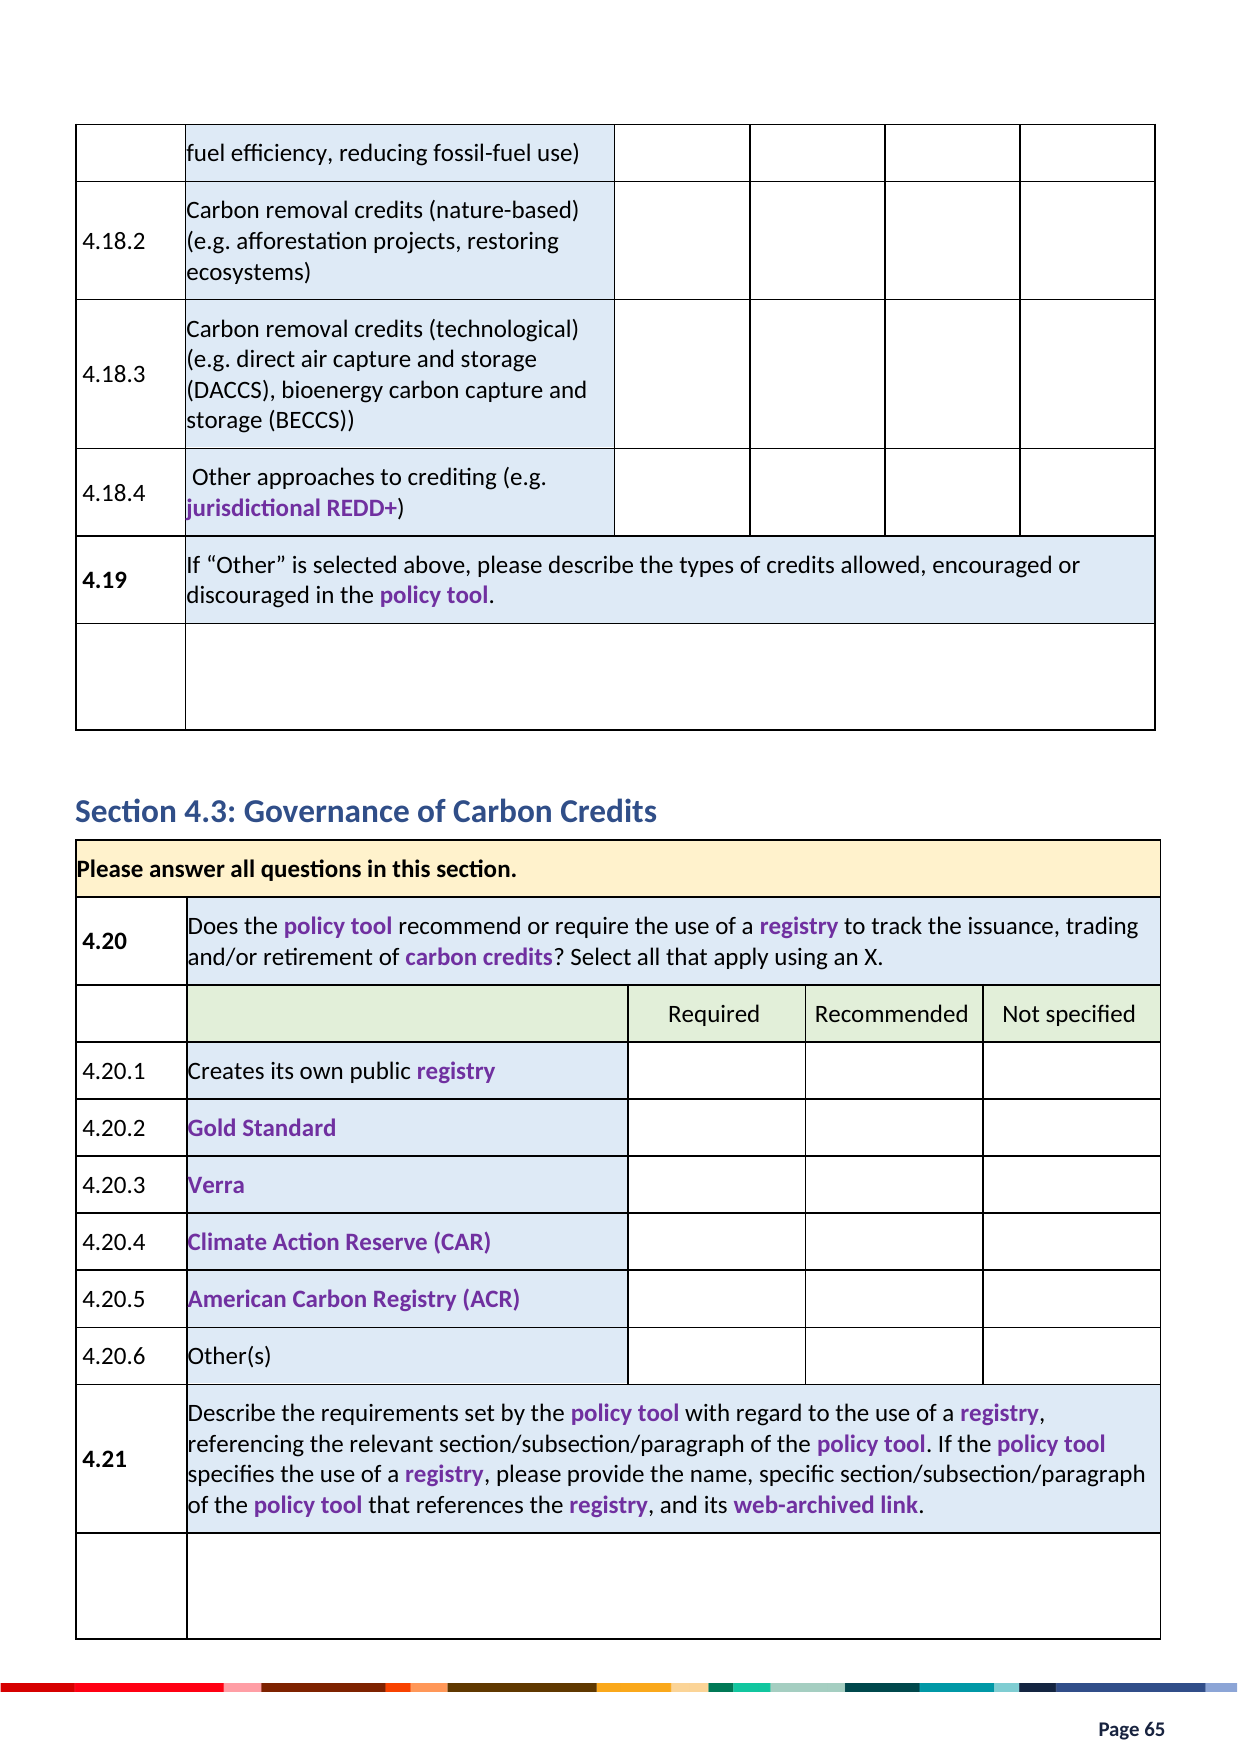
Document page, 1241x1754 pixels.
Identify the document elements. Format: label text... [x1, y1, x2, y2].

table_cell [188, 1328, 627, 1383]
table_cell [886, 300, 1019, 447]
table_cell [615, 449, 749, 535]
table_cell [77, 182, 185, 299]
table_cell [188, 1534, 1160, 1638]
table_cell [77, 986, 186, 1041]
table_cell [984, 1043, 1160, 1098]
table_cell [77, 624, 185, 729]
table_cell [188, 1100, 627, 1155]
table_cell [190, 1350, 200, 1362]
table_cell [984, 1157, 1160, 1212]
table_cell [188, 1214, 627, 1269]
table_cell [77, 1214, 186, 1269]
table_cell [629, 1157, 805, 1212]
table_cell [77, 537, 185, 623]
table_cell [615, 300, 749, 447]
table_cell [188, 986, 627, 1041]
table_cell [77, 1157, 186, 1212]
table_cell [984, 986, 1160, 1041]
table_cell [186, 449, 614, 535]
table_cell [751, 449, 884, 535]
picture [0, 1683, 1236, 1692]
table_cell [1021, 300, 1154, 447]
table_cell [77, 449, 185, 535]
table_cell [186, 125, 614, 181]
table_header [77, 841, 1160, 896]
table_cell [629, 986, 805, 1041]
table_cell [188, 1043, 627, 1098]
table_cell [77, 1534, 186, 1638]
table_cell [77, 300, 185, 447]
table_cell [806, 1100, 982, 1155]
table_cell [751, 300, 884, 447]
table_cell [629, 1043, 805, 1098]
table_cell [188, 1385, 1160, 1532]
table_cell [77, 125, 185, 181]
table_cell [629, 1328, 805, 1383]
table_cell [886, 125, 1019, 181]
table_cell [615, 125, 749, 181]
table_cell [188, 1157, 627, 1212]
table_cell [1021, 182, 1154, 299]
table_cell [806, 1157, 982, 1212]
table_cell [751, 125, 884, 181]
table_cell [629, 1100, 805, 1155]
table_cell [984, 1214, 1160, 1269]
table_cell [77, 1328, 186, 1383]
subtitle Section 4.3: Governance of Carbon Credits [75, 790, 1165, 831]
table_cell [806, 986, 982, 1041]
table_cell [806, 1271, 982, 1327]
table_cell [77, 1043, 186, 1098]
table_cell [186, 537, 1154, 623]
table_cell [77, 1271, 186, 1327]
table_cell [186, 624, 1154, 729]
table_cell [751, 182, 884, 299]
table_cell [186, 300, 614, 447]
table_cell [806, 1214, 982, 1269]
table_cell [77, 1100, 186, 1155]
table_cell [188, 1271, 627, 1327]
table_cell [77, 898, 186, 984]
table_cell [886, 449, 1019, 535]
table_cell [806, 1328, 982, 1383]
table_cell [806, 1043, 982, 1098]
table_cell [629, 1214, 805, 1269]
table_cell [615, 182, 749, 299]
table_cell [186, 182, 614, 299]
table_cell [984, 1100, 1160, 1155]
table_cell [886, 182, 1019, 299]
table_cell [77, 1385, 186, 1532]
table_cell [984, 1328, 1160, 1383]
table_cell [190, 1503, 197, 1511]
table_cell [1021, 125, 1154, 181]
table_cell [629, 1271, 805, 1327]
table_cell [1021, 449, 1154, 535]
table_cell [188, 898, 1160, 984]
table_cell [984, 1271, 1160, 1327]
